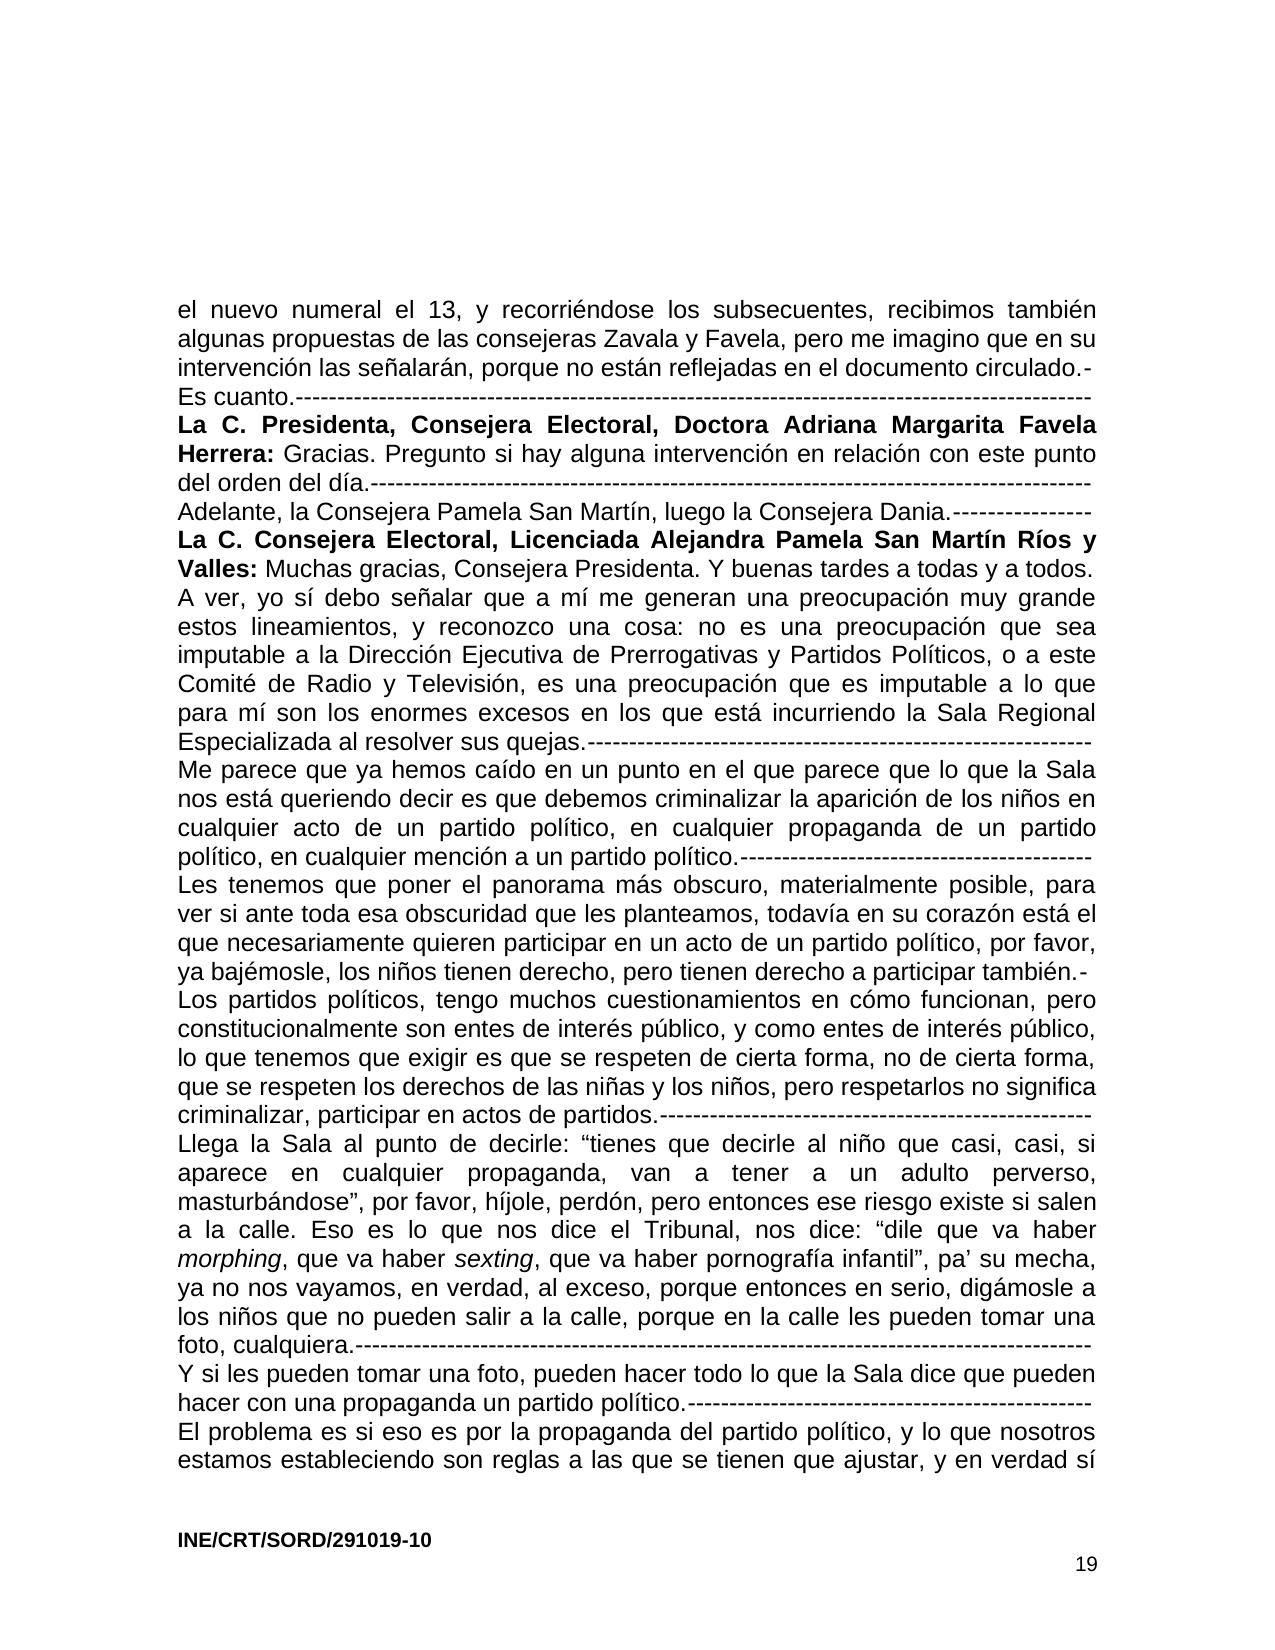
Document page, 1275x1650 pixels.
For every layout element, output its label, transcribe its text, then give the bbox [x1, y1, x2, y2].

text Les tenemos que poner el panorama más obscuro, materialmente posible, para ver si ante toda esa obscuridad que les planteamos, todavía en su corazón está el que necesariamente quieren participar en un acto de un partido político, por favor, ya bajémosle, los niños tienen derecho, pero tienen derecho a participar también. [177, 870, 1098, 985]
text Los partidos políticos, tengo muchos cuestionamientos en cómo funcionan, pero constitucionalmente son entes de interés público, y como entes de interés público, lo que tenemos que exigir es que se respeten de cierta forma, no de cierta forma, que se respeten los derechos de las niñas y los niños, pero respetarlos no significa criminalizar, participar en actos de partidos. [177, 985, 1098, 1129]
text Llega la Sala al punto de decirle: “tienes que decirle al niño que casi, casi, si aparece en cualquier propaganda, van a tener a un adulto perverso, masturbándose”, por favor, híjole, perdón, pero entonces ese riesgo existe si salen a la calle. Eso es lo que nos dice el Tribunal, nos dice: “dile que va haber morphing, que va haber sexting, que va haber pornografía infantil”, pa’ su mecha, ya no nos vayamos, en verdad, al exceso, porque entonces en serio, digámosle a los niños que no pueden salir a la calle, porque en la calle les pueden tomar una foto, cualquiera. [177, 1129, 1098, 1359]
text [177, 1417, 1098, 1474]
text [177, 295, 1098, 382]
text Adelante, la Consejera Pamela San Martín, luego la Consejera Dania. [177, 497, 1098, 525]
text La C. Presidenta, Consejera Electoral, Doctora Adriana Margarita Favela Herrera: Gracias. Pregunto si hay alguna intervención en relación con este punto del orden del día. [177, 410, 1098, 497]
text La C. Consejera Electoral, Licenciada Alejandra Pamela San Martín Ríos y Valles: Muchas gracias, Consejera Presidenta. Y buenas tardes a todas y a todos. [177, 525, 1098, 583]
text Me parece que ya hemos caído en un punto en el que parece que lo que la Sala nos está queriendo decir es que debemos criminalizar la aparición de los niños en cualquier acto de un partido político, en cualquier propaganda de un partido político, en cualquier mención a un partido político. [177, 755, 1098, 870]
text Es cuanto. [177, 382, 1098, 410]
text Y si les pueden tomar una foto, pueden hacer todo lo que la Sala dice que pueden hacer con una propaganda un partido político. [177, 1359, 1098, 1417]
text A ver, yo sí debo señalar que a mí me generan una preocupación muy grande estos lineamientos, y reconozco una cosa: no es una preocupación que sea imputable a la Dirección Ejecutiva de Prerrogativas y Partidos Políticos, o a este Comité de Radio y Televisión, es una preocupación que es imputable a lo que para mí son los enormes excesos en los que está incurriendo la Sala Regional Especializada al resolver sus quejas. [177, 583, 1098, 755]
